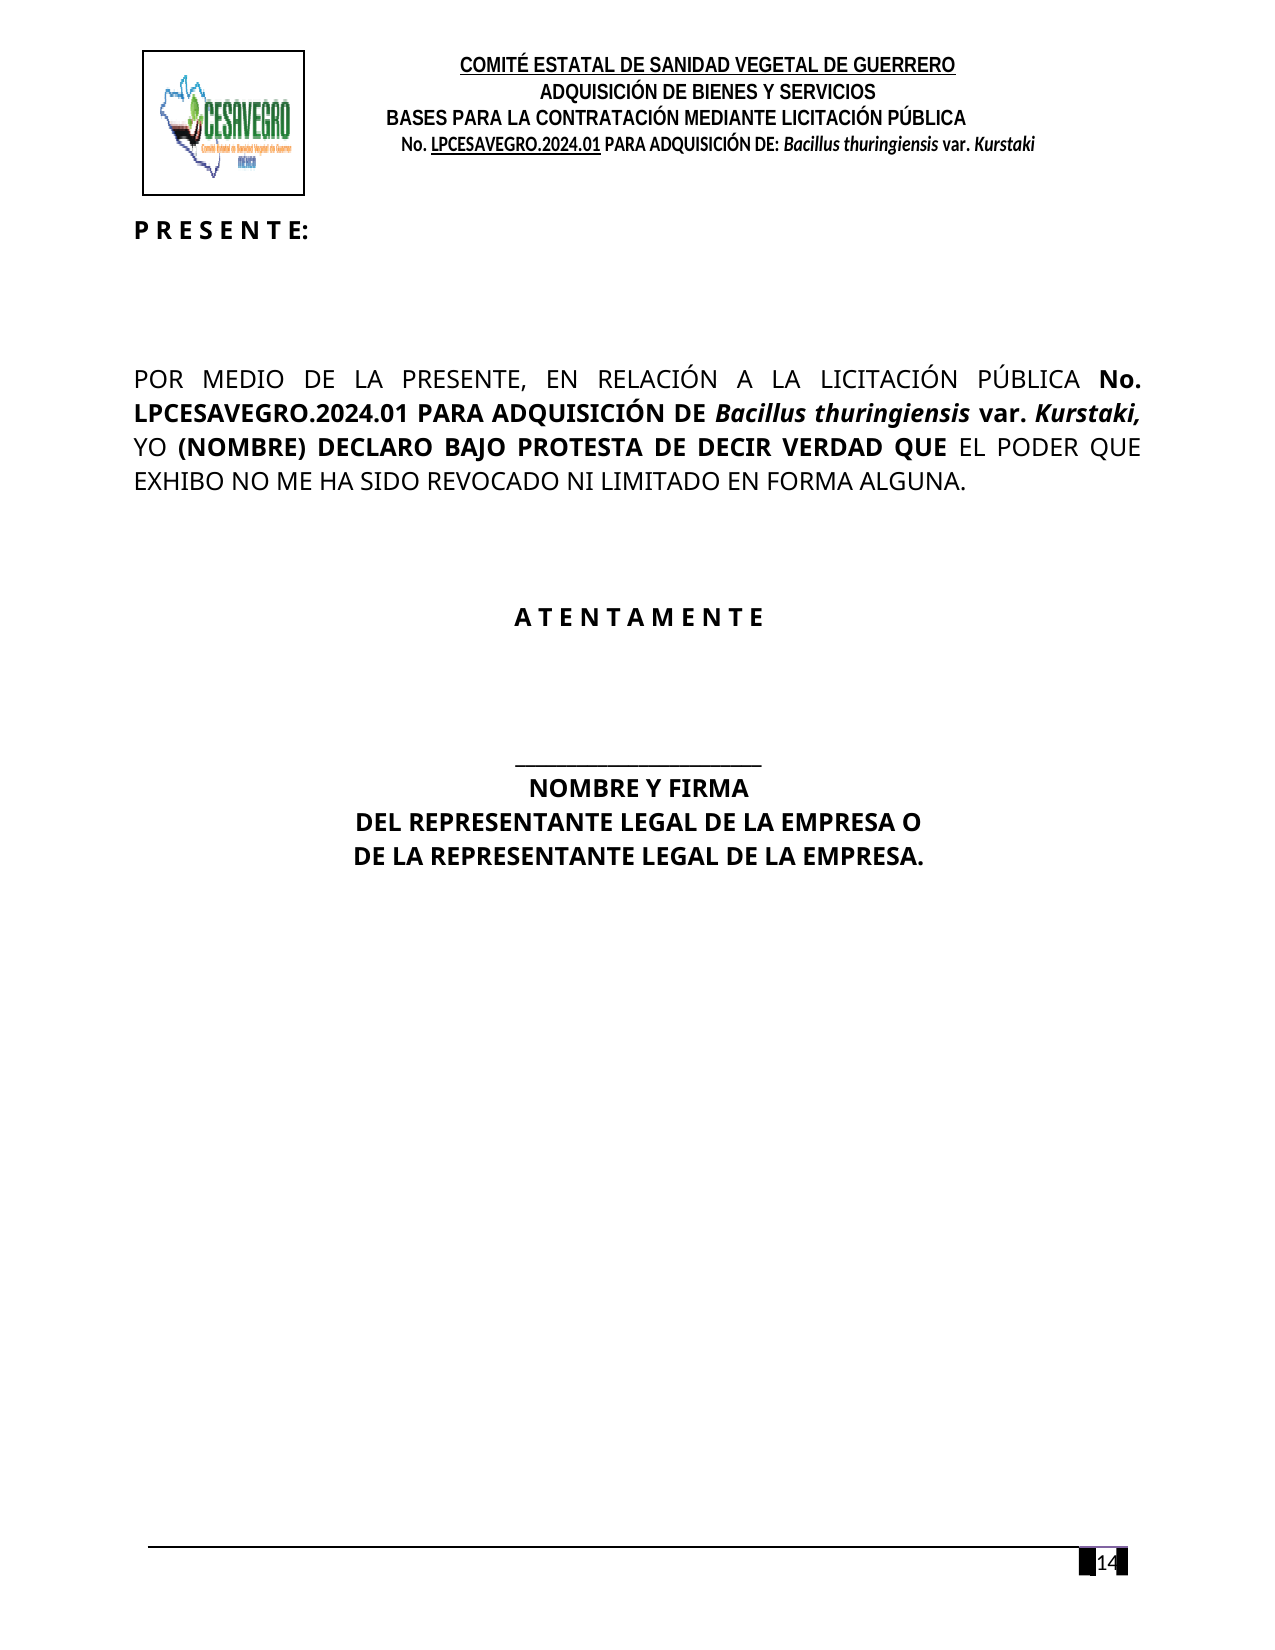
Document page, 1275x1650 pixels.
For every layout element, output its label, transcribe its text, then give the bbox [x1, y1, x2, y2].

text ________________________ [133, 736, 1144, 770]
text P R E S E N T E: [133, 212, 1144, 247]
text NOMBRE Y FIRMA [133, 770, 1144, 804]
text A T E N T A M E N T E [133, 600, 1144, 634]
text DE LA REPRESENTANTE LEGAL DE LA EMPRESA. [133, 838, 1144, 872]
text POR MEDIO DE LA PRESENTE, EN RELACIÓN A LA LICITACIÓN PÚBLICA No. LPCESAVEGRO.2024.01 PARA ADQUISICIÓN DE Bacillus thuringiensis var. Kurstaki, YO (NOMBRE) DECLARO BAJO PROTESTA DE DECIR VERDAD QUE EL PODER QUE EXHIBO NO ME HA SIDO REVOCADO NI LIMITADO EN FORMA ALGUNA. [133, 362, 1141, 498]
text DEL REPRESENTANTE LEGAL DE LA EMPRESA O [133, 804, 1144, 838]
